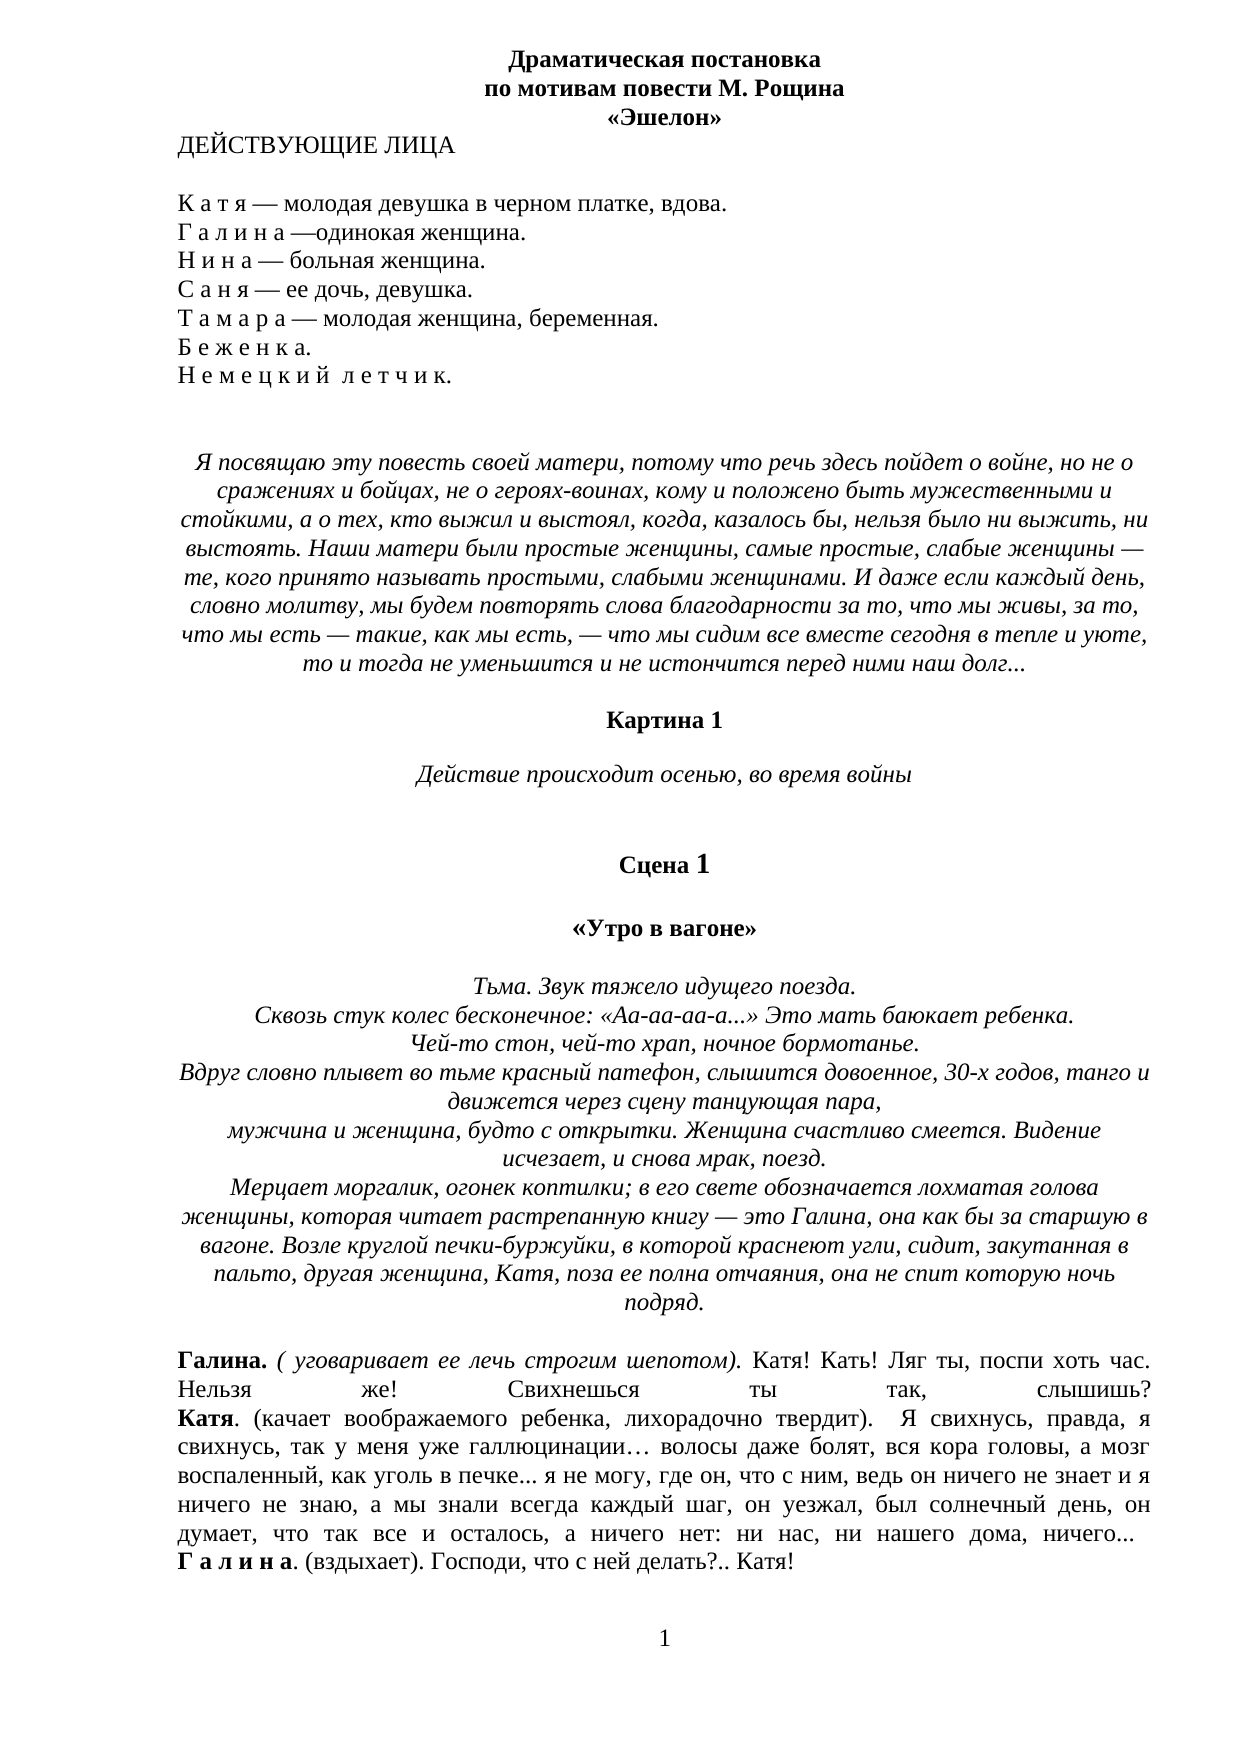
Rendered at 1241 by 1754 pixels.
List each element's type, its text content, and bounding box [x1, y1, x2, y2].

text ДЕЙСТВУЮЩИЕ ЛИЦА К а т я — молодая девушка в черном платке, вдова. Г а л и н а —одинокая женщина. Н и н а — больная женщина. С а н я — ее дочь, девушка. Т а м а р а — молодая женщина, беременная. Б е ж е н к а. Н е м е ц к и й л е т ч и к. [177, 131, 1152, 418]
text Драматическая постановка [177, 44, 1152, 73]
text Действие происходит осенью, во время войны [177, 759, 1152, 788]
text Я посвящаю эту повесть своей матери, потому что речь здесь пойдет о войне, но не о сражениях и бойцах, не о героях-воинах, кому и положено быть мужественными и стойкими, а о тех, кто выжил и выстоял, когда, казалось бы, нельзя было ни выжить, ни выстоять. Наши матери были простые женщины, самые простые, слабые женщины — те, кого принято называть простыми, слабыми женщинами. И даже если каждый день, словно молитву, мы будем повторять слова благодарности за то, что мы живы, за то, что мы есть — такие, как мы есть, — что мы сидим все вместе сегодня в тепле и уюте, то и тогда не уменьшится и не истончится перед ними наш долг... Картина 1 [177, 418, 1152, 734]
text «Эшелон» [177, 102, 1152, 131]
text «Утро в вагоне» Тьма. Звук тяжело идущего поезда. Сквозь стук колес бесконечное: «Аа-аа-аа-а...» Это мать баюкает ребенка. Чей-то стон, чей-то храп, ночное бормотанье. Вдруг словно плывет во тьме красный патефон, слышится довоенное, 30-х годов, танго и движется через сцену танцующая пара, мужчина и женщина, будто с открытки. Женщина счастливо смеется. Видение исчезает, и снова мрак, поезд. Мерцает моргалик, огонек коптилки; в его свете обозначается лохматая голова женщины, которая читает растрепанную книгу — это Галина, она как бы за старшую в вагоне. Возле круглой печки-буржуйки, в которой краснеют угли, сидит, закутанная в пальто, другая женщина, Катя, поза ее полна отчаяния, она не спит которую ночь подряд. [177, 909, 1152, 1316]
text Галина. ( уговаривает ее лечь строгим шепотом). Катя! Кать! Ляг ты, поспи хоть час. Нельзя же! Свихнешься ты так, слышишь? Катя. (качает воображаемого ребенка, лихорадочно твердит). Я свихнусь, правда, я свихнусь, так у меня уже галлюцинации… волосы даже болят, вся кора головы, а мозг воспаленный, как уголь в печке... я не могу, где он, что с ним, ведь он ничего не знает и я ничего не знаю, а мы знали всегда каждый шаг, он уезжал, был солнечный день, он думает, что так все и осталось, а ничего нет: ни нас, ни нашего дома, ничего... Г а л и н а. (вздыхает). Господи, что с ней делать?.. Катя! [177, 1345, 1152, 1575]
text Сцена 1 [177, 817, 1152, 879]
text по мотивам повести М. Рощина [177, 73, 1152, 102]
